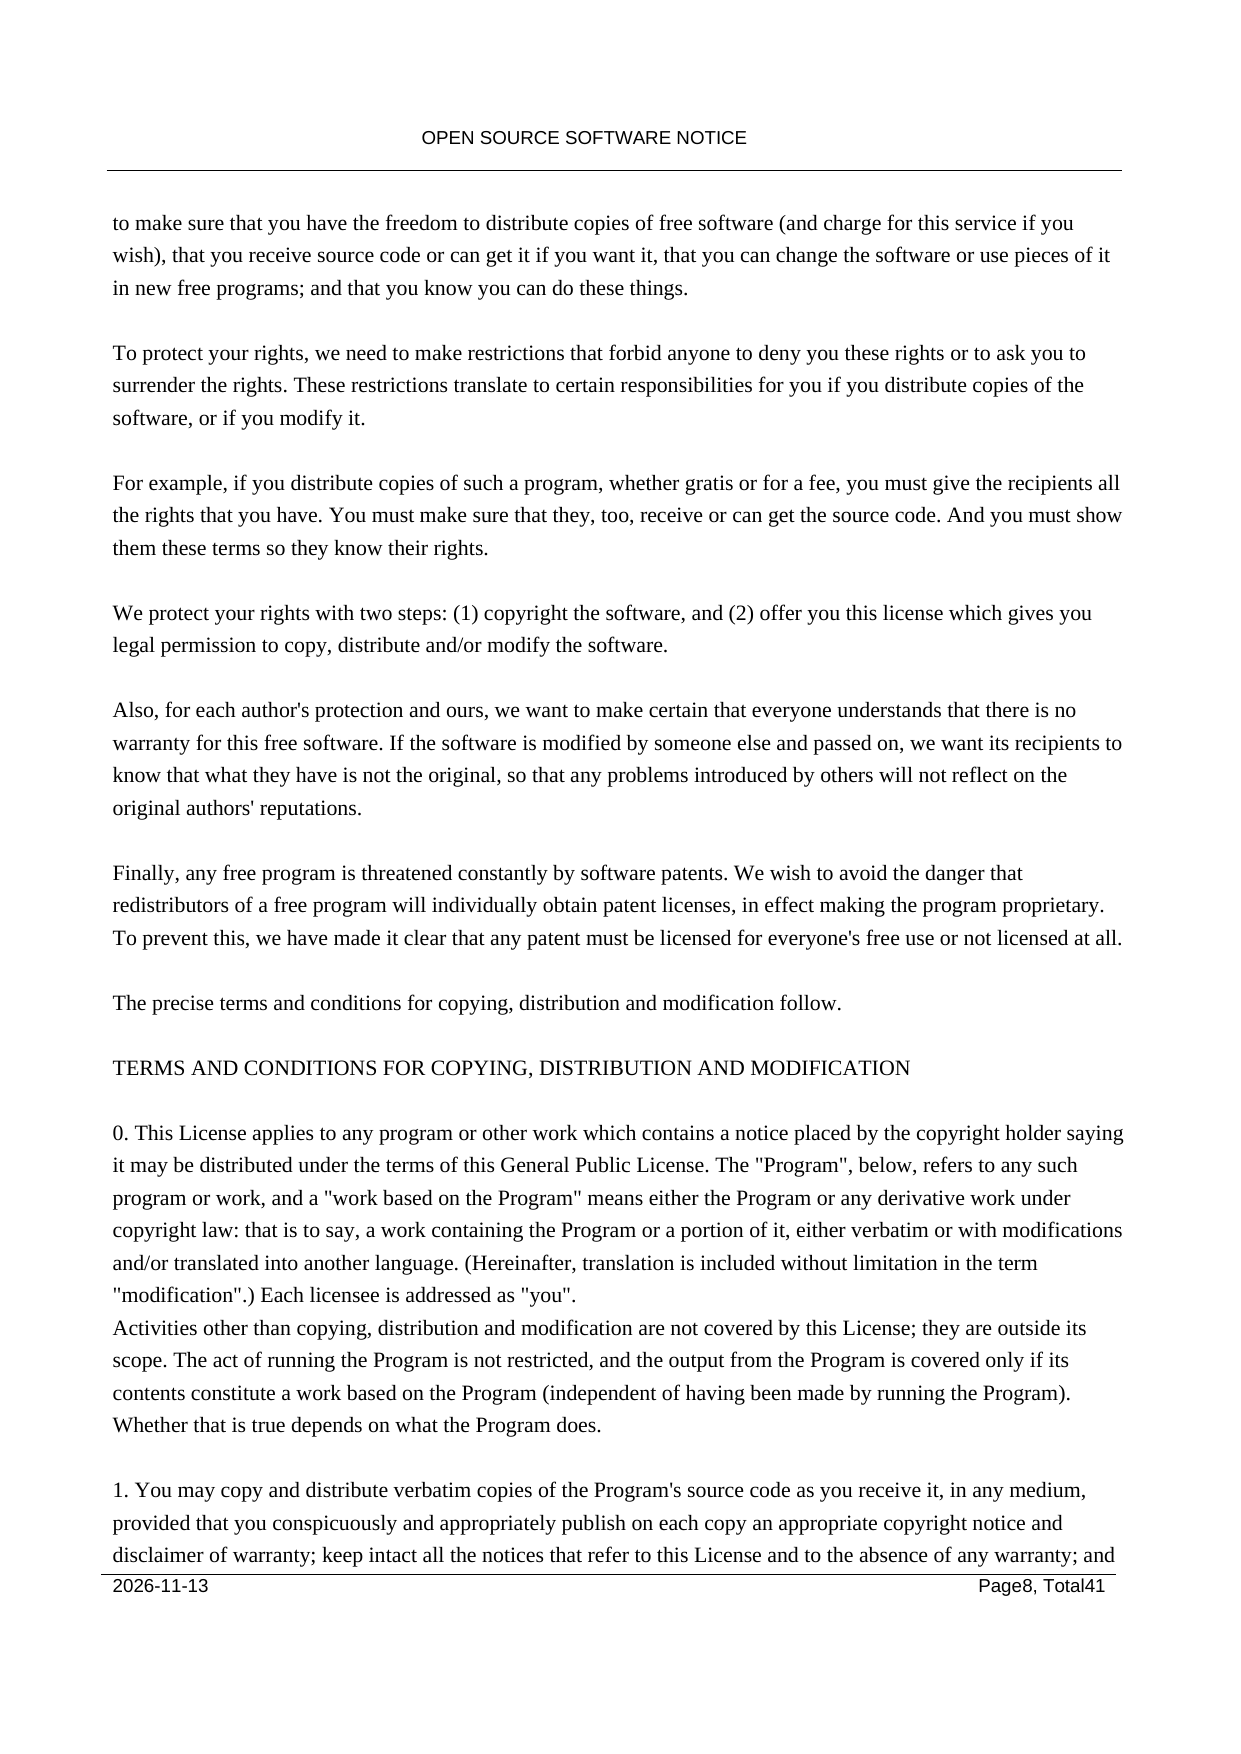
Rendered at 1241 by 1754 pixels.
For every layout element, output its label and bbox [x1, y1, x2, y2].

text [112, 206, 1128, 1571]
